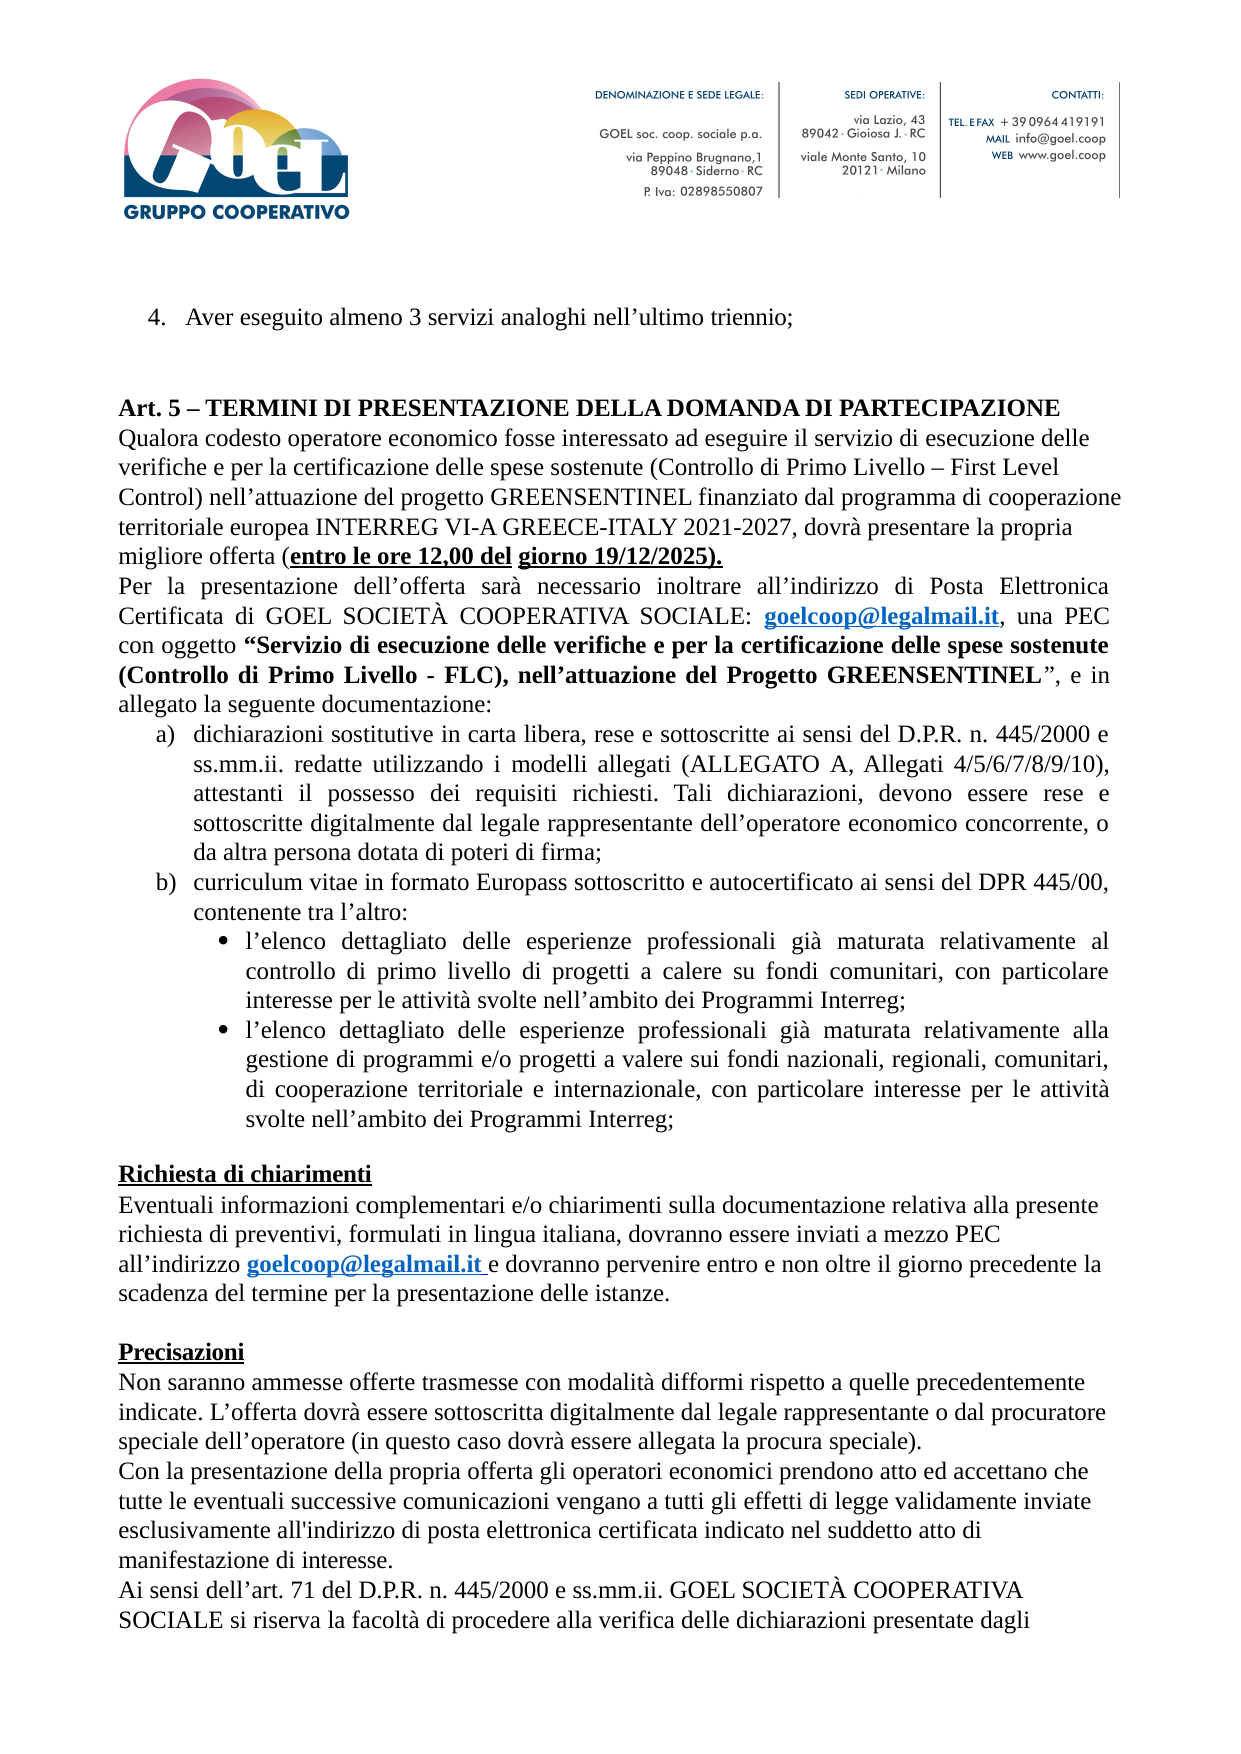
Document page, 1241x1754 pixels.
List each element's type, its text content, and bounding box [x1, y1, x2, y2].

list l’elenco dettagliato delle esperienze professionali già maturata relativamente alla gestione di programmi e/o progetti a valere sui fondi nazionali, regionali, comunitari, di cooperazione territoriale e internazionale, con particolare interesse per le attività svolte nell’ambito dei Programmi Interreg; [219, 1015, 1110, 1132]
list dichiarazioni sostitutive in carta libera, rese e sottoscritte ai sensi del D.P.R. n. 445/2000 e ss.mm.ii. redatte utilizzando i modelli allegati (ALLEGATO A, Allegati 4/5/6/7/8/9/10), attestanti il possesso dei requisiti richiesti. Tali dichiarazioni, devono essere rese e sottoscritte digitalmente dal legale rappresentante dell’operatore economico concorrente, o da altra persona dotata di poteri di firma; [156, 719, 1110, 866]
picture [595, 82, 1120, 198]
text Qualora codesto operatore economico fosse interessato ad eseguire il servizio di esecuzione delle verifiche e per la certificazione delle spese sostenute (Controllo di Primo Livello – First Level Control) nell’attuazione del progetto GREENSENTINEL finanziato dal programma di cooperazione territoriale europea INTERREG VI-A GREECE-ITALY 2021-2027, dovrà presentare la propria migliore offerta (entro le ore 12,00 del giorno 19/12/2025). [118, 423, 1122, 570]
text Art. 5 – TERMINI DI PRESENTAZIONE DELLA DOMANDA DI PARTECIPAZIONE [118, 393, 1122, 422]
list Aver eseguito almeno 3 servizi analoghi nell’ultimo triennio; [148, 302, 1122, 331]
text Con la presentazione della propria offerta gli operatori economici prendono atto ed accettano che tutte le eventuali successive comunicazioni vengano a tutti gli effetti di legge validamente inviate esclusivamente all'indirizzo di posta elettronica certificata indicato nel suddetto atto di manifestazione di interesse. [118, 1456, 1110, 1574]
list curriculum vitae in formato Europass sottoscritto e autocertificato ai sensi del DPR 445/00, contenente tra l’altro: [156, 867, 1110, 925]
text Richiesta di chiarimenti [118, 1161, 1122, 1188]
text Per la presentazione dell’offerta sarà necessario inoltrare all’indirizzo di Posta Elettronica Certificata di GOEL SOCIETÀ COOPERATIVA SOCIALE: goelcoop@legalmail.it, una PEC con oggetto “Servizio di esecuzione delle verifiche e per la certificazione delle spese sostenute (Controllo di Primo Livello - FLC), nell’attuazione del Progetto GREENSENTINEL”, e in allegato la seguente documentazione: [118, 571, 1110, 718]
list l’elenco dettagliato delle esperienze professionali già maturata relativamente al controllo di primo livello di progetti a calere su fondi comunitari, con particolare interesse per le attività svolte nell’ambito dei Programmi Interreg; [219, 926, 1110, 1014]
text Eventuali informazioni complementari e/o chiarimenti sulla documentazione relativa alla presente richiesta di preventivi, formulati in lingua italiana, dovranno essere inviati a mezzo PEC all’indirizzo goelcoop@legalmail.it e dovranno pervenire entro e non oltre il giorno precedente la scadenza del termine per la presentazione delle istanze. [118, 1190, 1110, 1307]
picture [119, 77, 352, 223]
text Precisazioni [118, 1337, 1122, 1366]
text Non saranno ammesse offerte trasmesse con modalità difformi rispetto a quelle precedentemente indicate. L’offerta dovrà essere sottoscritta digitalmente dal legale rappresentante o dal procuratore speciale dell’operatore (in questo caso dovrà essere allegata la procura speciale). [118, 1367, 1110, 1455]
